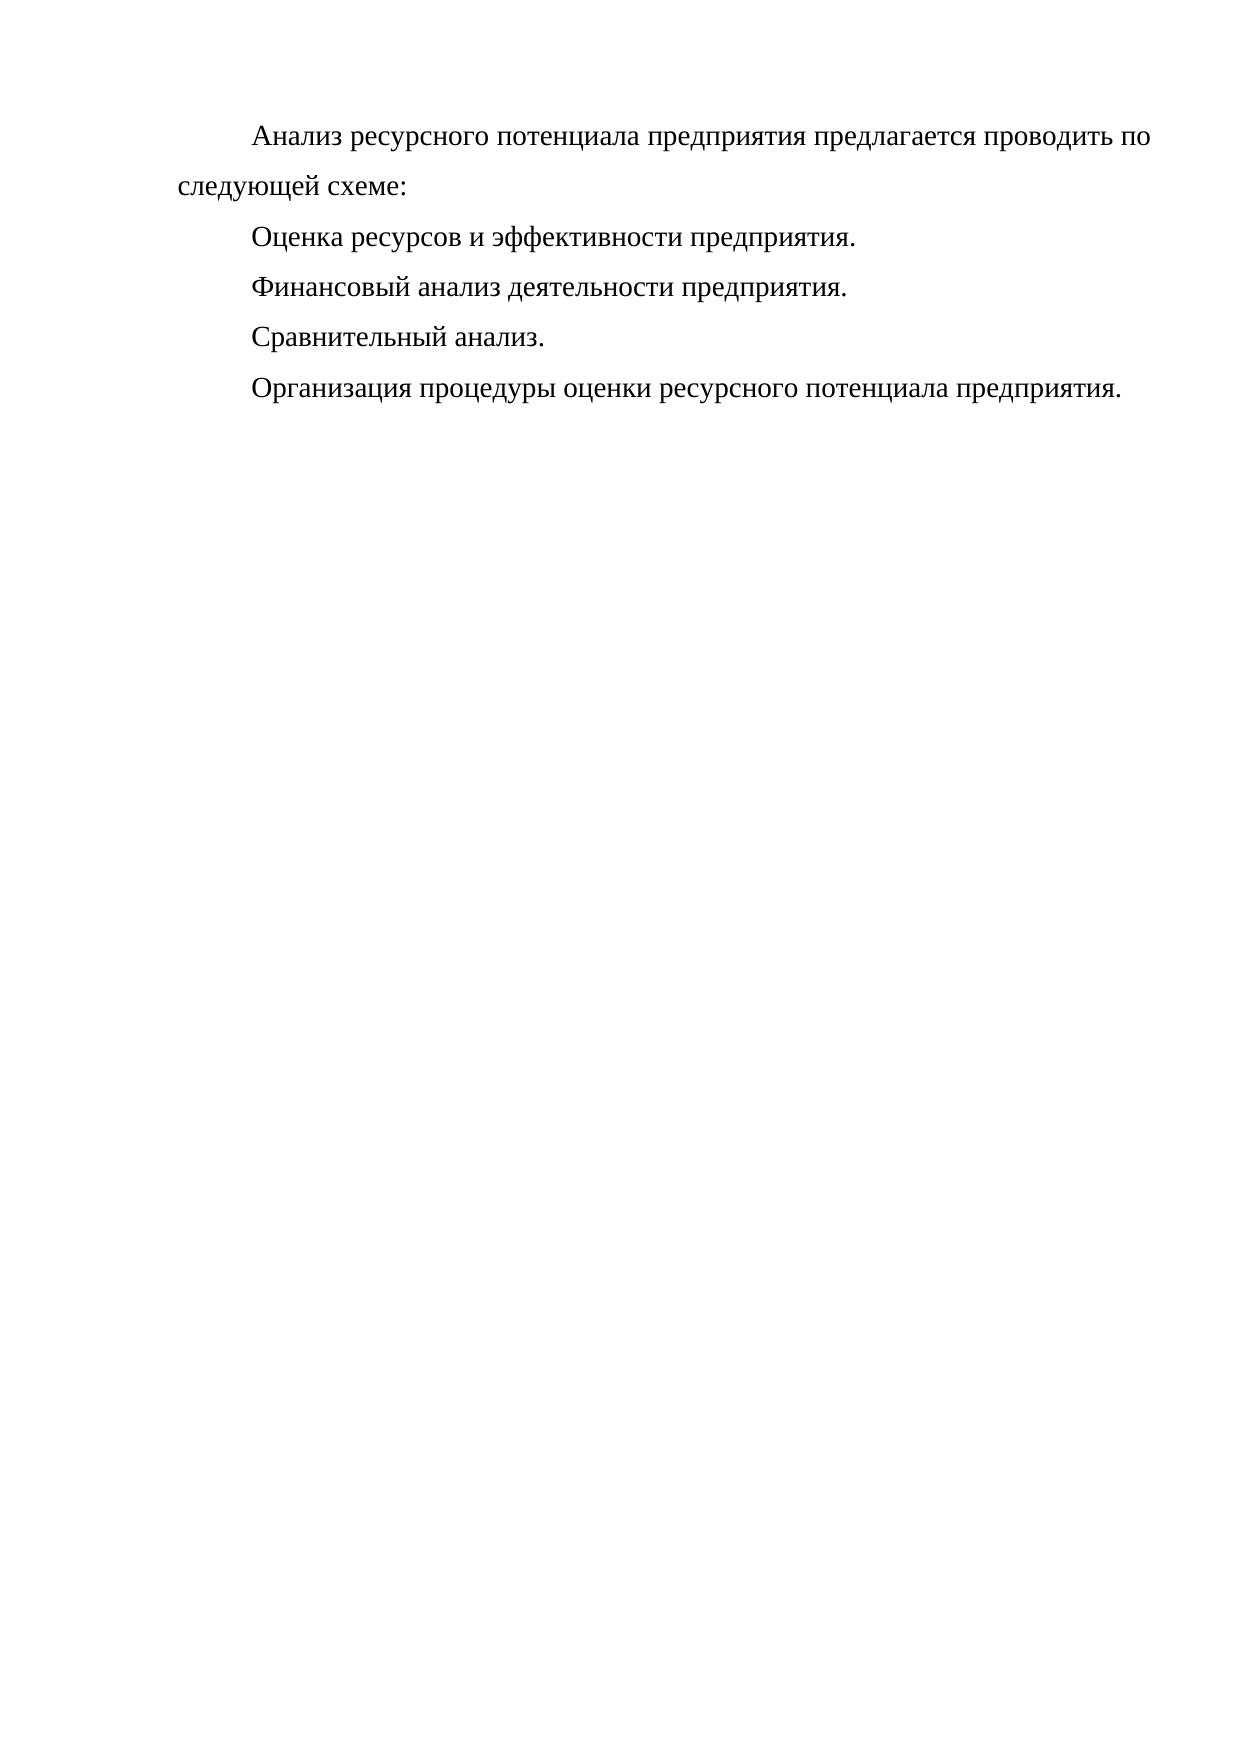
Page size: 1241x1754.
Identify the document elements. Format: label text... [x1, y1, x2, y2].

text Финансовый анализ деятельности предприятия. [177, 269, 1152, 303]
text Организация процедуры оценки ресурсного потенциала предприятия. [177, 370, 1152, 403]
text Анализ ресурсного потенциала предприятия предлагается проводить по следующей схеме: [177, 118, 1152, 202]
text Сравнительный анализ. [177, 319, 1152, 353]
text Оценка ресурсов и эффективности предприятия. [177, 219, 1152, 252]
